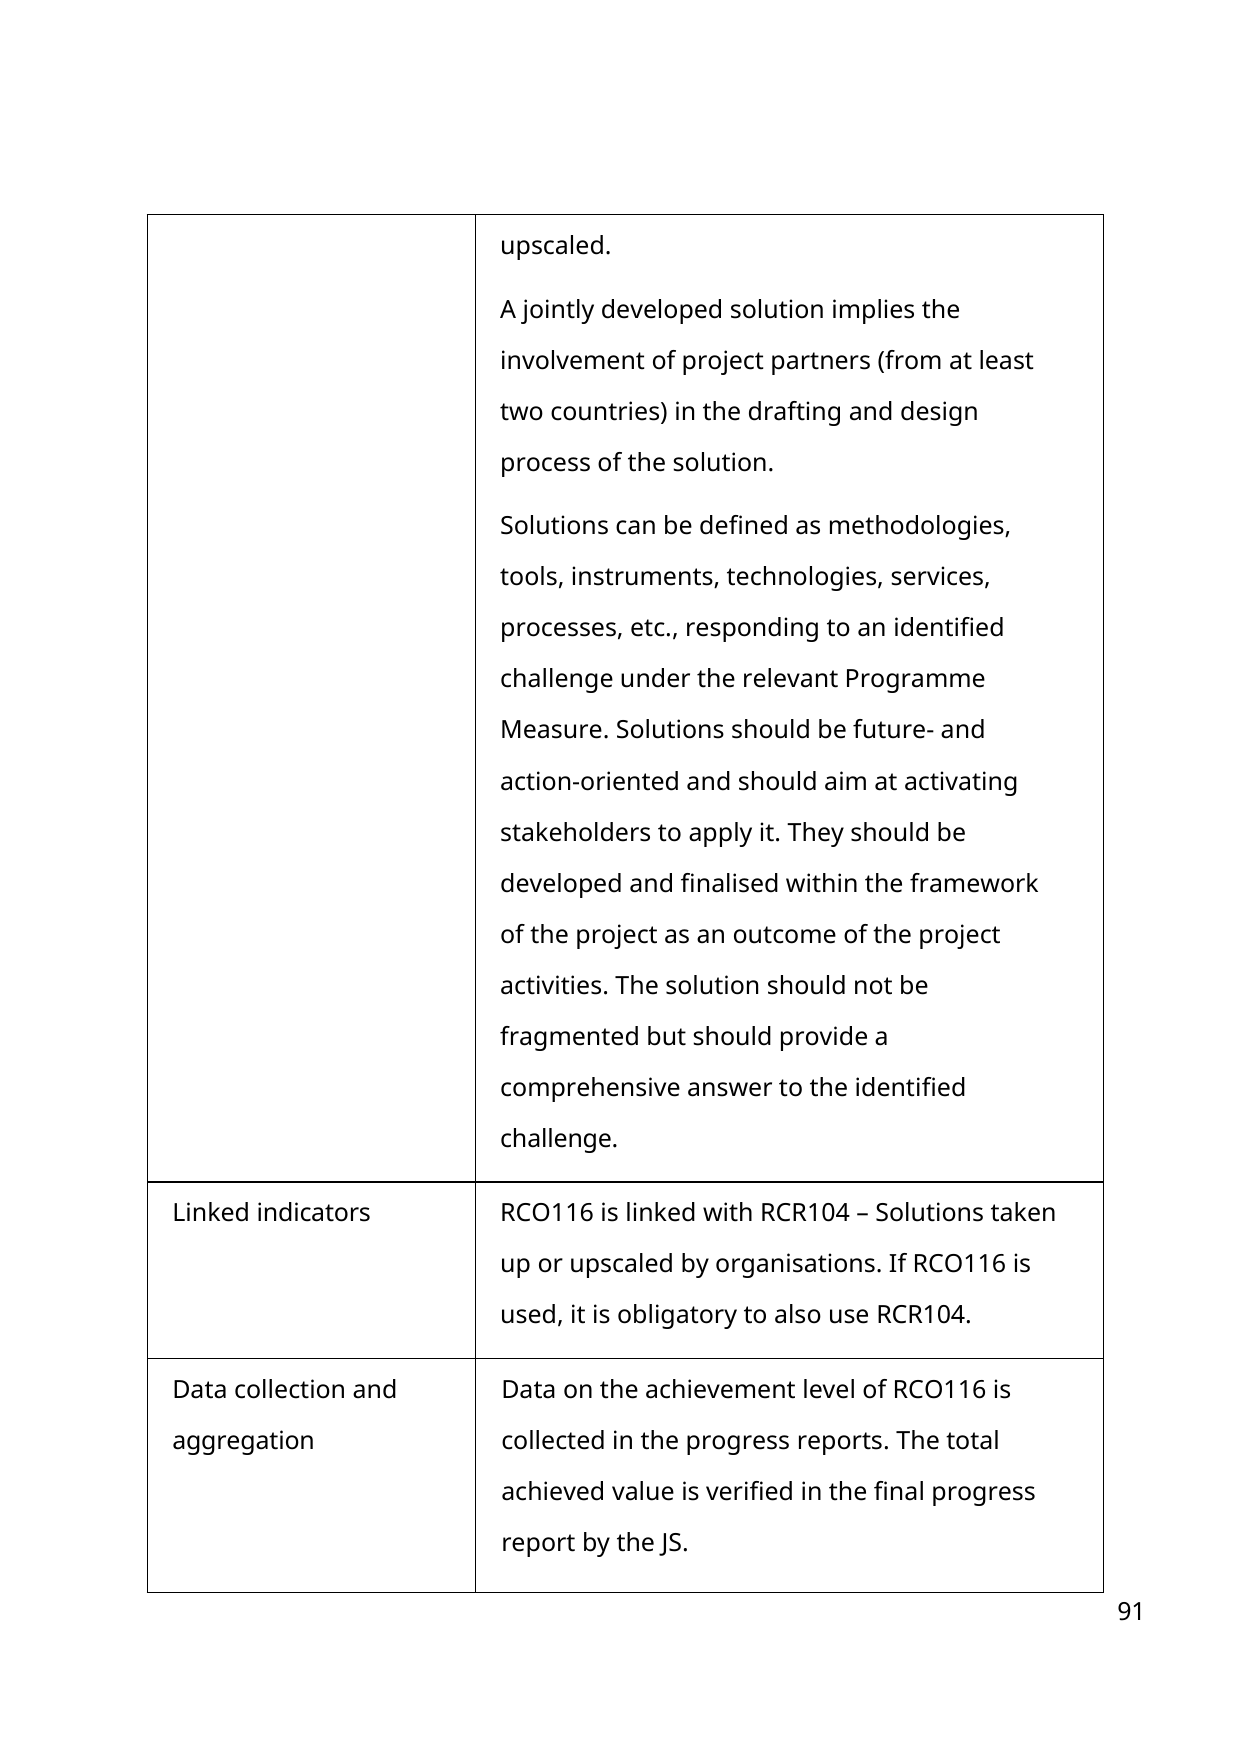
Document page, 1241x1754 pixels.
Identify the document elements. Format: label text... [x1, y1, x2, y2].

table_cell RCO116 is linked with RCR104 – Solutions taken up or upscaled by organisations. If RCO116 is used, it is obligatory to also use RCR104. [476, 1183, 1103, 1358]
table_cell Linked indicators [148, 1183, 475, 1358]
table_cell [476, 215, 1103, 1181]
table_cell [476, 1359, 1103, 1592]
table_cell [148, 1359, 475, 1592]
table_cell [148, 215, 475, 1181]
